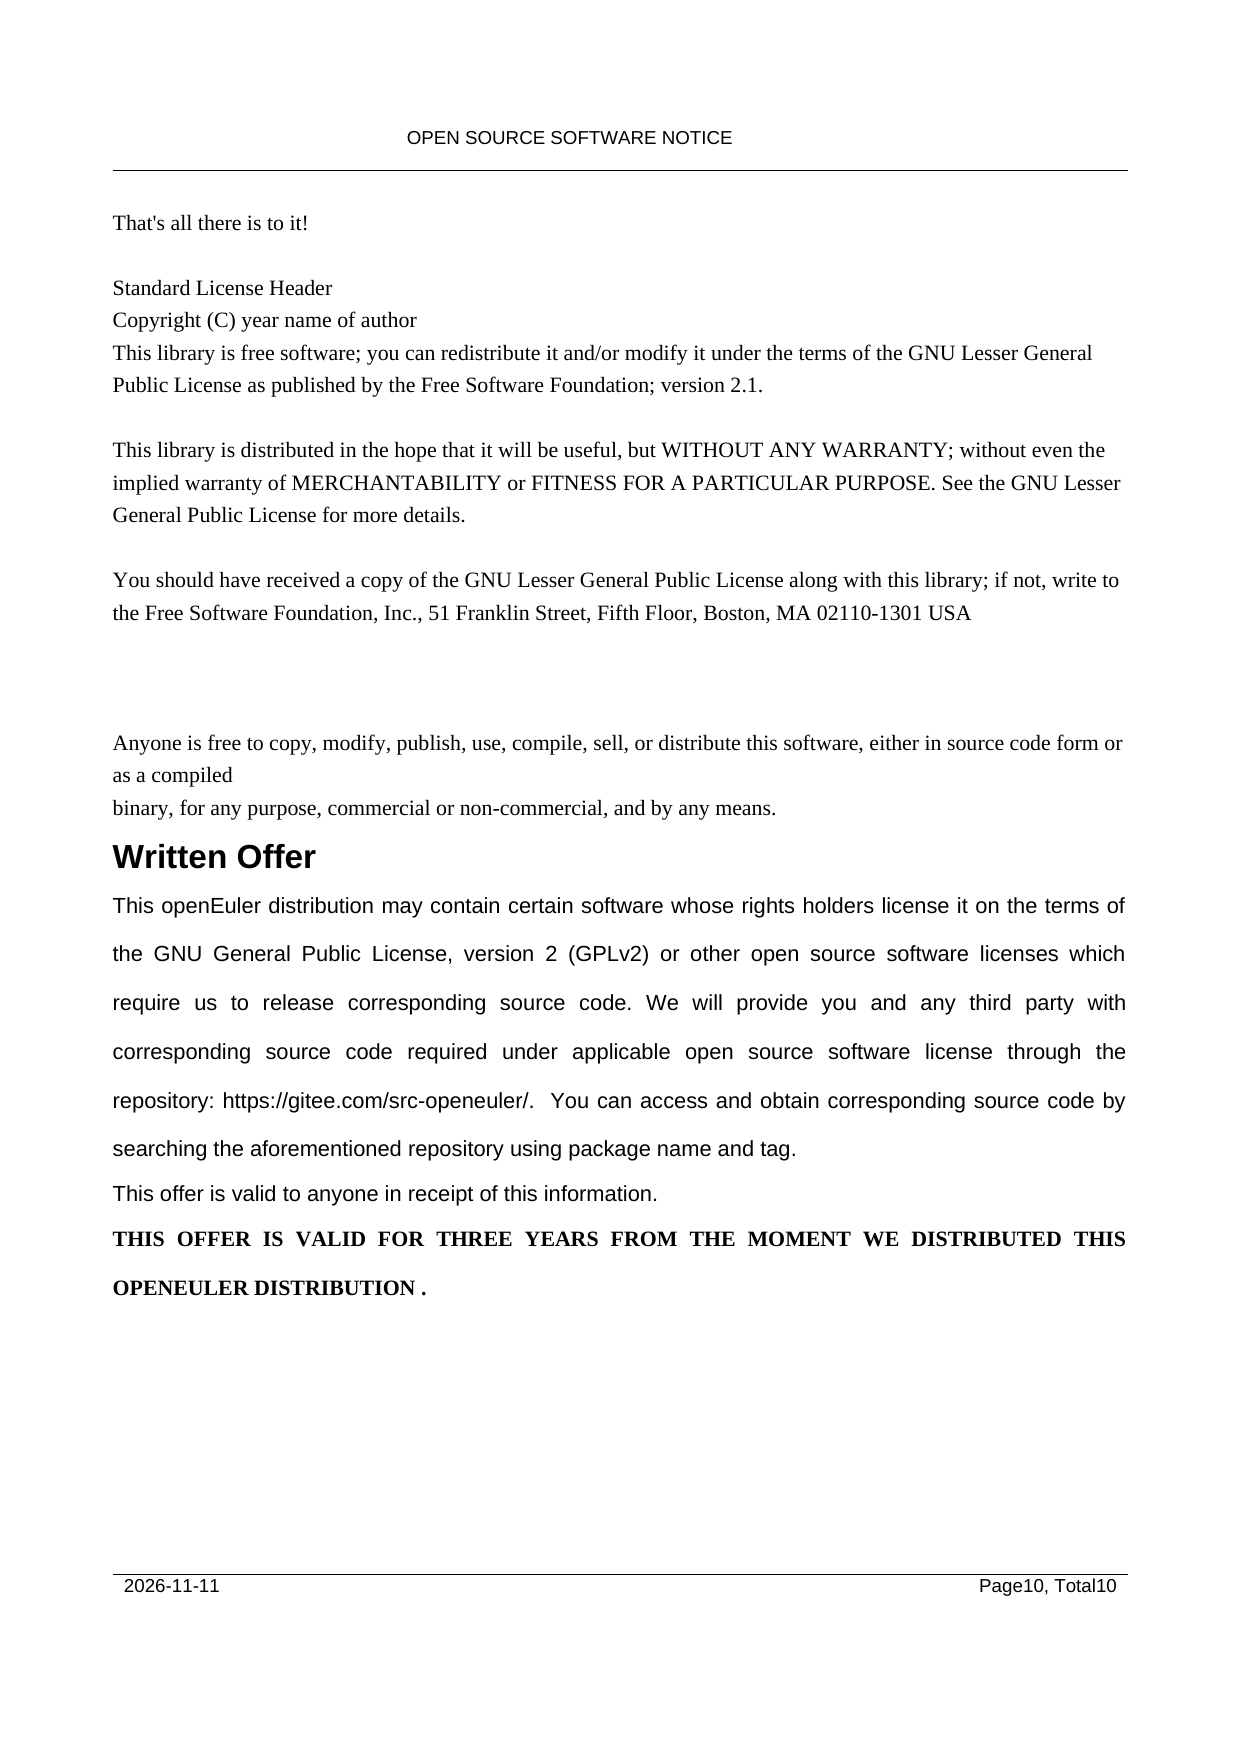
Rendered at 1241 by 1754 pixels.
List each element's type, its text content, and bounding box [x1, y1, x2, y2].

text This openEuler distribution may contain certain software whose rights holders license it on the terms of the GNU General Public License, version 2 (GPLv2) or other open source software licenses which require us to release corresponding source code. We will provide you and any third party with corresponding source code required under applicable open source software license through the repository: https://gitee.com/src-openeuler/. You can access and obtain corresponding source code by searching the aforementioned repository using package name and tag. [112, 889, 1128, 1165]
text This offer is valid to anyone in receipt of this information. [112, 1178, 1128, 1210]
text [112, 206, 1128, 824]
text Written Offer [112, 824, 1128, 889]
text THIS OFFER IS VALID FOR THREE YEARS FROM THE MOMENT WE DISTRIBUTED THIS OPENEULER DISTRIBUTION . [112, 1223, 1128, 1304]
